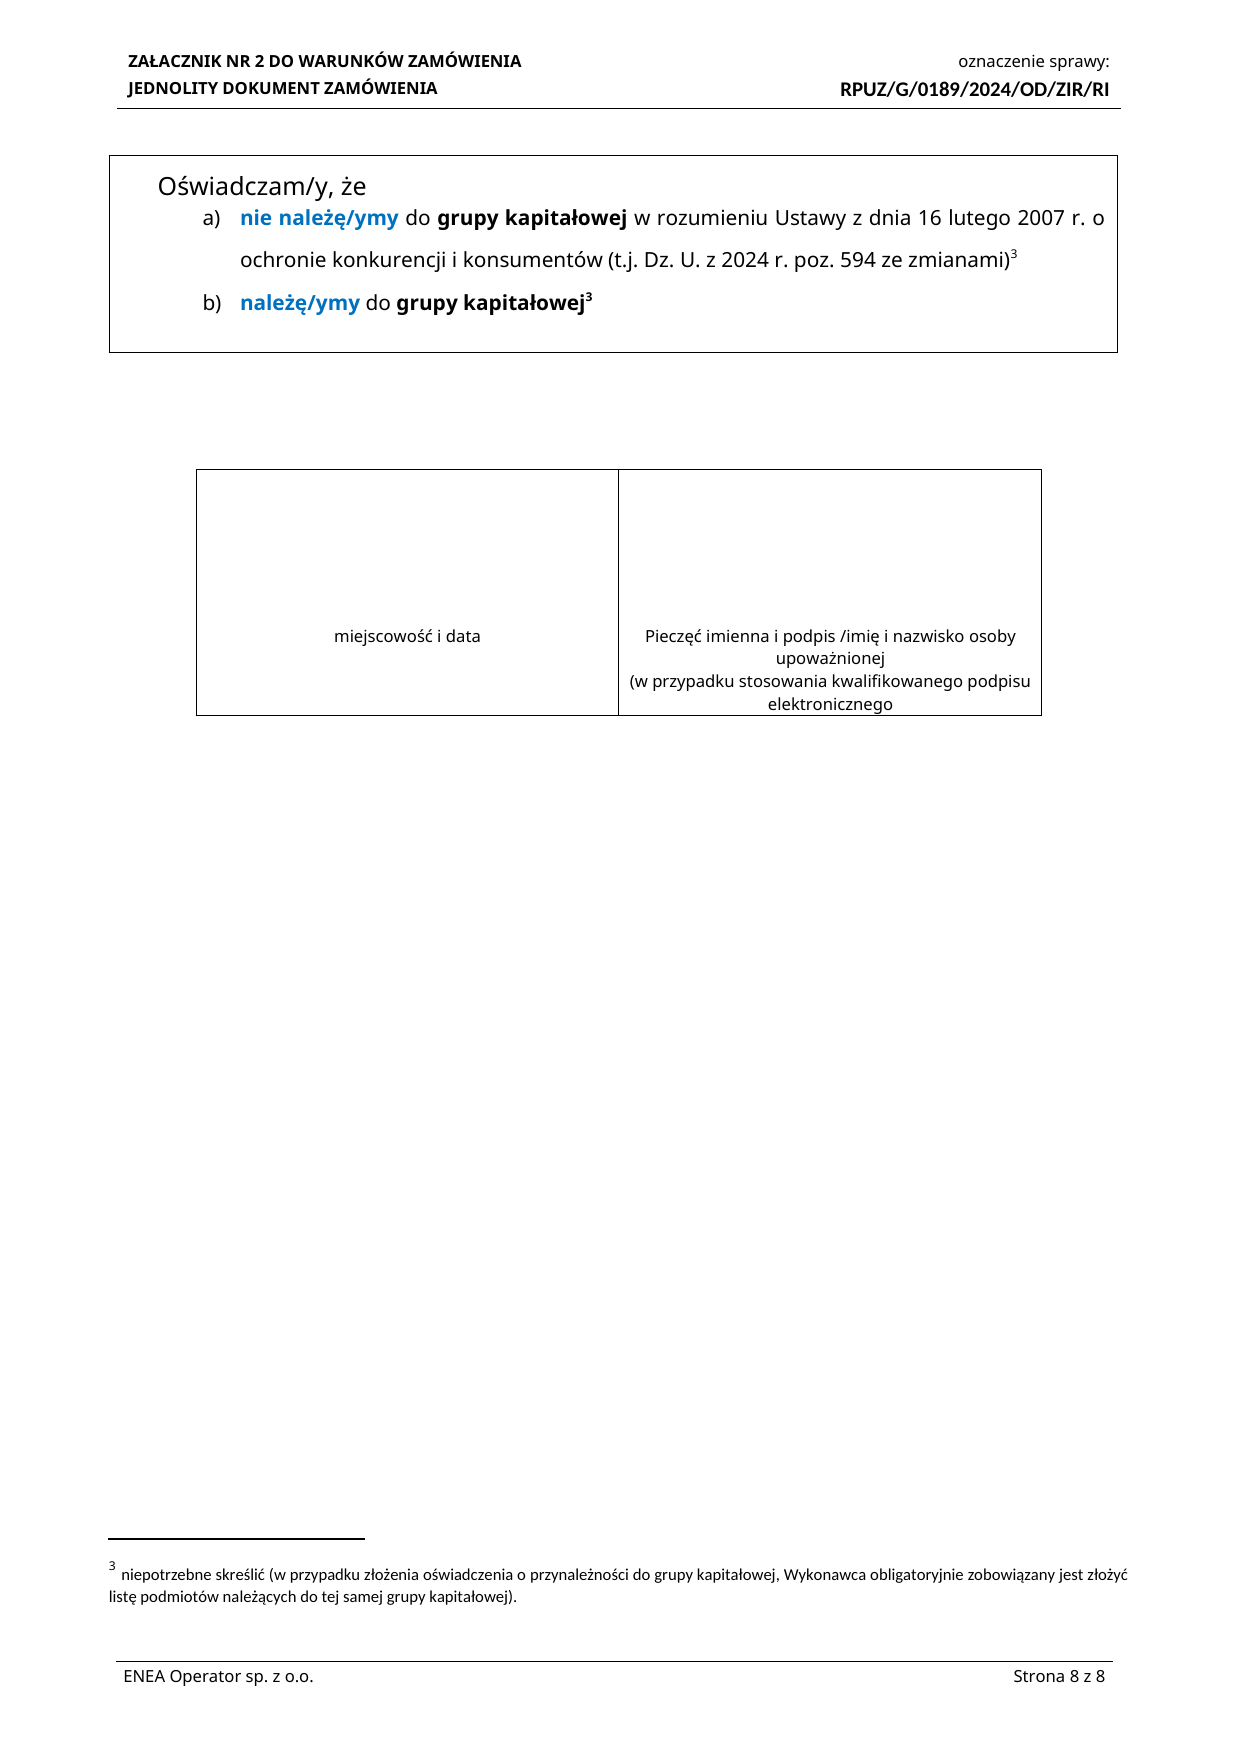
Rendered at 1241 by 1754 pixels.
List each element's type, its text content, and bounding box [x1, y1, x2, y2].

table_cell Oświadczam/y, że nie należę/ymy do grupy kapitałowej w rozumieniu Ustawy z dnia 16 lutego 2007 r. o ochronie konkurencji i konsumentów (t.j. Dz. U. z 2024 r. poz. 594 ze zmianami) należę/ymy do grupy kapitałowej3 [110, 156, 1117, 352]
table_header [197, 470, 618, 624]
table_cell Pieczęć imienna i podpis /imię i nazwisko osoby upoważnionej (w przypadku stosowania kwalifikowanego podpisu elektronicznego [619, 624, 1041, 715]
table_cell miejscowość i data [197, 624, 618, 715]
table_header [619, 470, 1041, 624]
